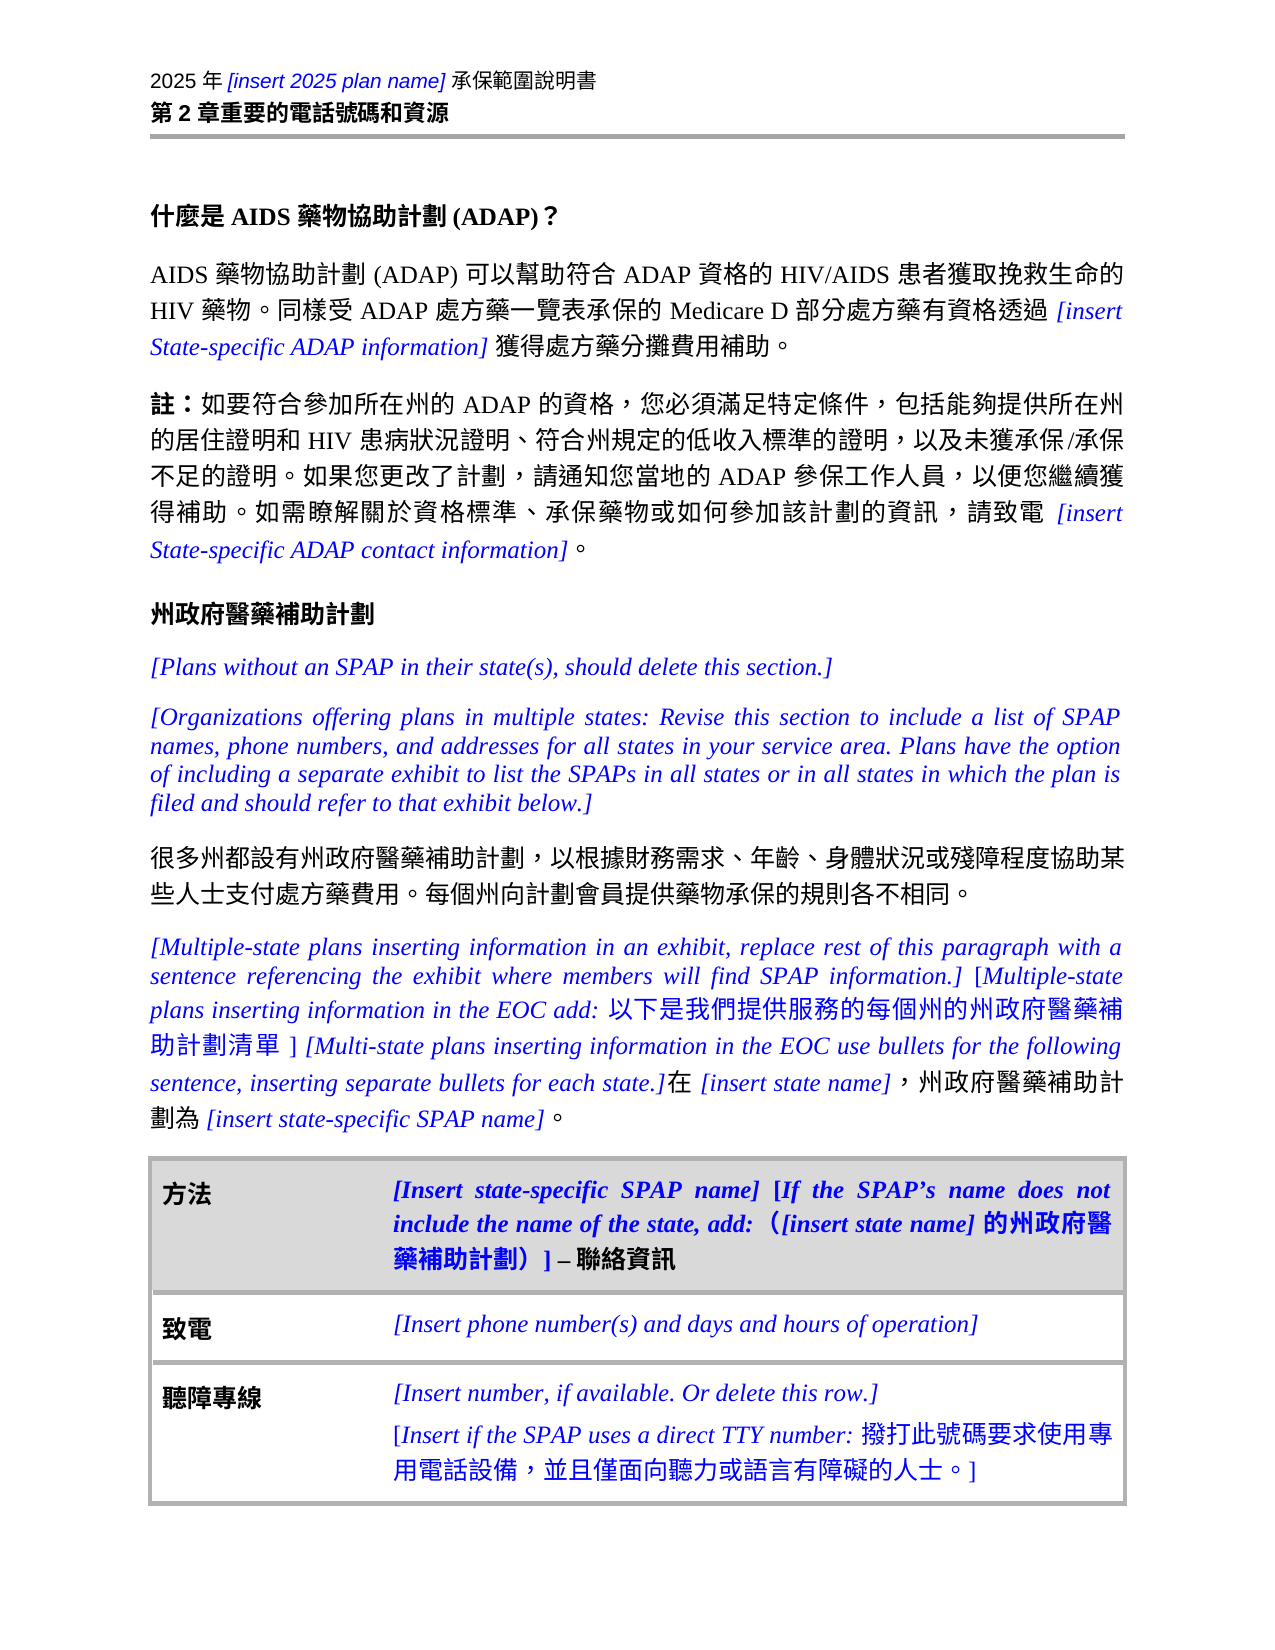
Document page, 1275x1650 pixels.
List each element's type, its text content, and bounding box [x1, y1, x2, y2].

table_header 方法 [152, 1161, 381, 1290]
text AIDS 藥物協助計劃 (ADAP) 可以幫助符合 ADAP 資格的 HIV/AIDS 患者獲取挽救生命的 HIV 藥物。同樣受 ADAP 處方藥一覽表承保的 Medicare D 部分處方藥有資格透過 [insert State-specific ADAP information] 獲得處方藥分攤費用補助。 [150, 254, 1125, 363]
table_header [Insert state-specific SPAP name] [If the SPAP’s name does not include the name of the state, add:（[insert state name] 的州政府醫藥補助計劃）] – 聯絡資訊 [381, 1161, 1123, 1290]
table_cell [Insert phone number(s) and days and hours of operation] [381, 1295, 1123, 1360]
subtitle 州政府醫藥補助計劃 [150, 594, 1125, 631]
text 很多州都設有州政府醫藥補助計劃，以根據財務需求、年齡、身體狀況或殘障程度協助某些人士支付處方藥費用。每個州向計劃會員提供藥物承保的規則各不相同。 [150, 838, 1125, 911]
text 什麼是 AIDS 藥物協助計劃 (ADAP)？ [150, 197, 1125, 233]
table_cell [Insert number, if available. Or delete this row.] [Insert if the SPAP uses a direct TTY number: 撥打此號碼要求使用專用電話設備，並且僅面向聽力或語言有障礙的人士。] [381, 1365, 1123, 1501]
subtitle [Organizations offering plans in multiple states: Revise this section to include a list of SPAP names, phone numbers, and addresses for all states in your service area. Plans have the option of including a separate exhibit to list the SPAPs in all states or in all states in which the plan is filed and should refer to that exhibit below.] [150, 702, 1125, 817]
text [Multiple-state plans inserting information in an exhibit, replace rest of this paragraph with a sentence referencing the exhibit where members will find SPAP information.] [Multiple-state plans inserting information in the EOC add: 以下是我們提供服務的每個州的州政府醫藥補助計劃清單 ] [Multi-state plans inserting information in the EOC use bullets for the following sentence, inserting separate bullets for each state.]在 [insert state name]，州政府醫藥補助計劃為 [insert state-specific SPAP name]。 [150, 932, 1125, 1134]
table_cell 致電 [152, 1291, 381, 1360]
table_cell 聽障專線 [152, 1361, 381, 1501]
subtitle [Plans without an SPAP in their state(s), should delete this section.] [150, 652, 1125, 681]
text 註：如要符合參加所在州的 ADAP 的資格，您必須滿足特定條件，包括能夠提供所在州的居住證明和 HIV 患病狀況證明、符合州規定的低收入標準的證明，以及未獲承保/承保不足的證明。如果您更改了計劃，請通知您當地的 ADAP 參保工作人員，以便您繼續獲得補助。如需瞭解關於資格標準、承保藥物或如何參加該計劃的資訊，請致電 [insert State-specific ADAP contact information]。 [150, 384, 1125, 565]
